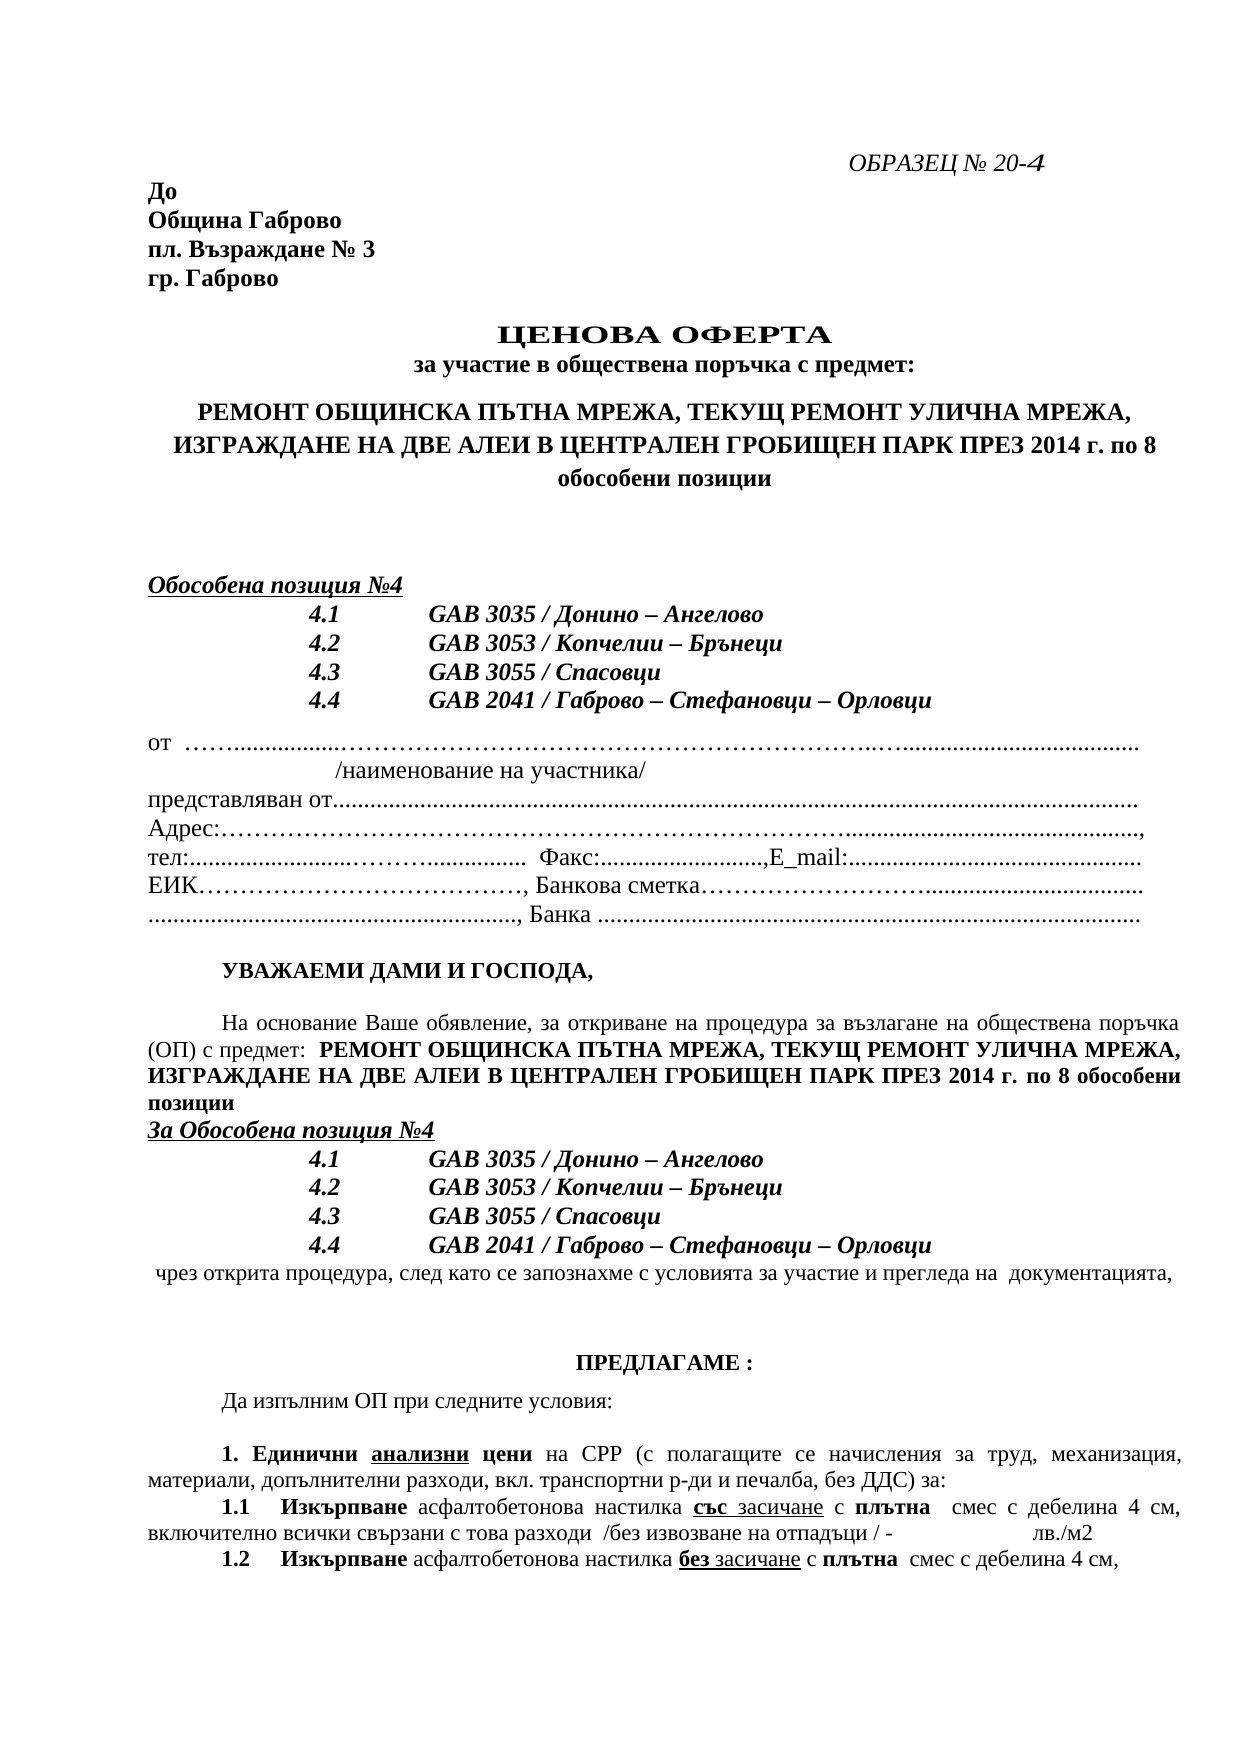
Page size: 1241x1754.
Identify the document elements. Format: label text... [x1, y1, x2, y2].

list GAB 2041 / Габрово – Стефановци – Орловци [148, 686, 1181, 714]
text за участие в обществена поръчка с предмет: [148, 349, 1181, 378]
text ЕИК…………………………………, Банкова сметка………………………................................... [148, 871, 1181, 899]
list GAB 3053 / Копчелии – Брънеци [148, 1172, 1181, 1201]
text чрез открита процедура, след като се запознахме с условията за участие и прегледа на документацията, [148, 1259, 1181, 1285]
list GAB 3055 / Спасовци [148, 1201, 1181, 1230]
text пл. Възраждане № 3 [148, 234, 1181, 263]
list GAB 2041 / Габрово – Стефановци – Орловци [148, 1230, 1181, 1259]
list GAB 3053 / Копчелии – Брънеци [148, 628, 1181, 657]
list Изкърпване асфалтобетонова настилка без засичане с плътна смес с дебелина 4 см, [148, 1546, 1181, 1572]
text Образец № 20-4 [774, 148, 1181, 176]
list GAB 3035 / Донино – Ангелово [148, 599, 1181, 628]
text До [148, 176, 1181, 205]
text от …….................………………………………………………………..…...................................... [148, 727, 1181, 756]
text Да изпълним ОП при следните условия: [148, 1387, 1181, 1414]
list Изкърпване асфалтобетонова настилка със засичане с плътна смес с дебелина 4 см, включително всички свързани с това разходи /без извозване на отпадъци / - лв./м2 [148, 1493, 1181, 1546]
list GAB 3035 / Донино – Ангелово [148, 1144, 1181, 1172]
text РЕМОНТ ОБЩИНСКА ПЪТНА МРЕЖА, ТЕКУЩ РЕМОНТ УЛИЧНА МРЕЖА, ИЗГРАЖДАНЕ НА ДВЕ АЛЕИ В ЦЕНТРАЛЕН ГРОБИЩЕН ПАРК ПРЕЗ 2014 г. по 8 обособени позиции [148, 397, 1181, 492]
list GAB 3055 / Спасовци [148, 657, 1181, 686]
text /наименование на участника/ [148, 756, 1181, 784]
text Община Габрово [148, 205, 1181, 234]
text представляван от................................................................................................................................. Адрес:…………………………………………………………………..............................................., тел:..........................………................ Факс:..........................,Е_mail:............................................... [148, 784, 1181, 871]
text ..........................................................., Банка ....................................................................................... [148, 899, 1181, 928]
text На основание Ваше обявление, за откриване на процедура за възлагане на обществена поръчка (ОП) с предмет: РЕМОНТ ОБЩИНСКА ПЪТНА МРЕЖА, ТЕКУЩ РЕМОНТ УЛИЧНА МРЕЖА, ИЗГРАЖДАНЕ НА ДВЕ АЛЕИ В ЦЕНТРАЛЕН ГРОБИЩЕН ПАРК ПРЕЗ 2014 г. по 8 обособени позиции [148, 1009, 1181, 1115]
text Обособена позиция №4 [148, 571, 1181, 599]
text ПРЕДЛАГАМЕ : [148, 1348, 1181, 1375]
text За Обособена позиция №4 [148, 1115, 1181, 1144]
text 1. Единични анализни цени на СРР (с полагащите се начисления за труд, механизация, материали, допълнителни разходи, вкл. транспортни р-ди и печалба, без ДДС) за: [148, 1440, 1184, 1493]
text гр. Габрово [148, 263, 1181, 291]
text ЦЕНОВА ОФЕРТА [148, 320, 1181, 349]
text УВАЖАЕМИ ДАМИ И ГОСПОДА, [148, 957, 1181, 983]
